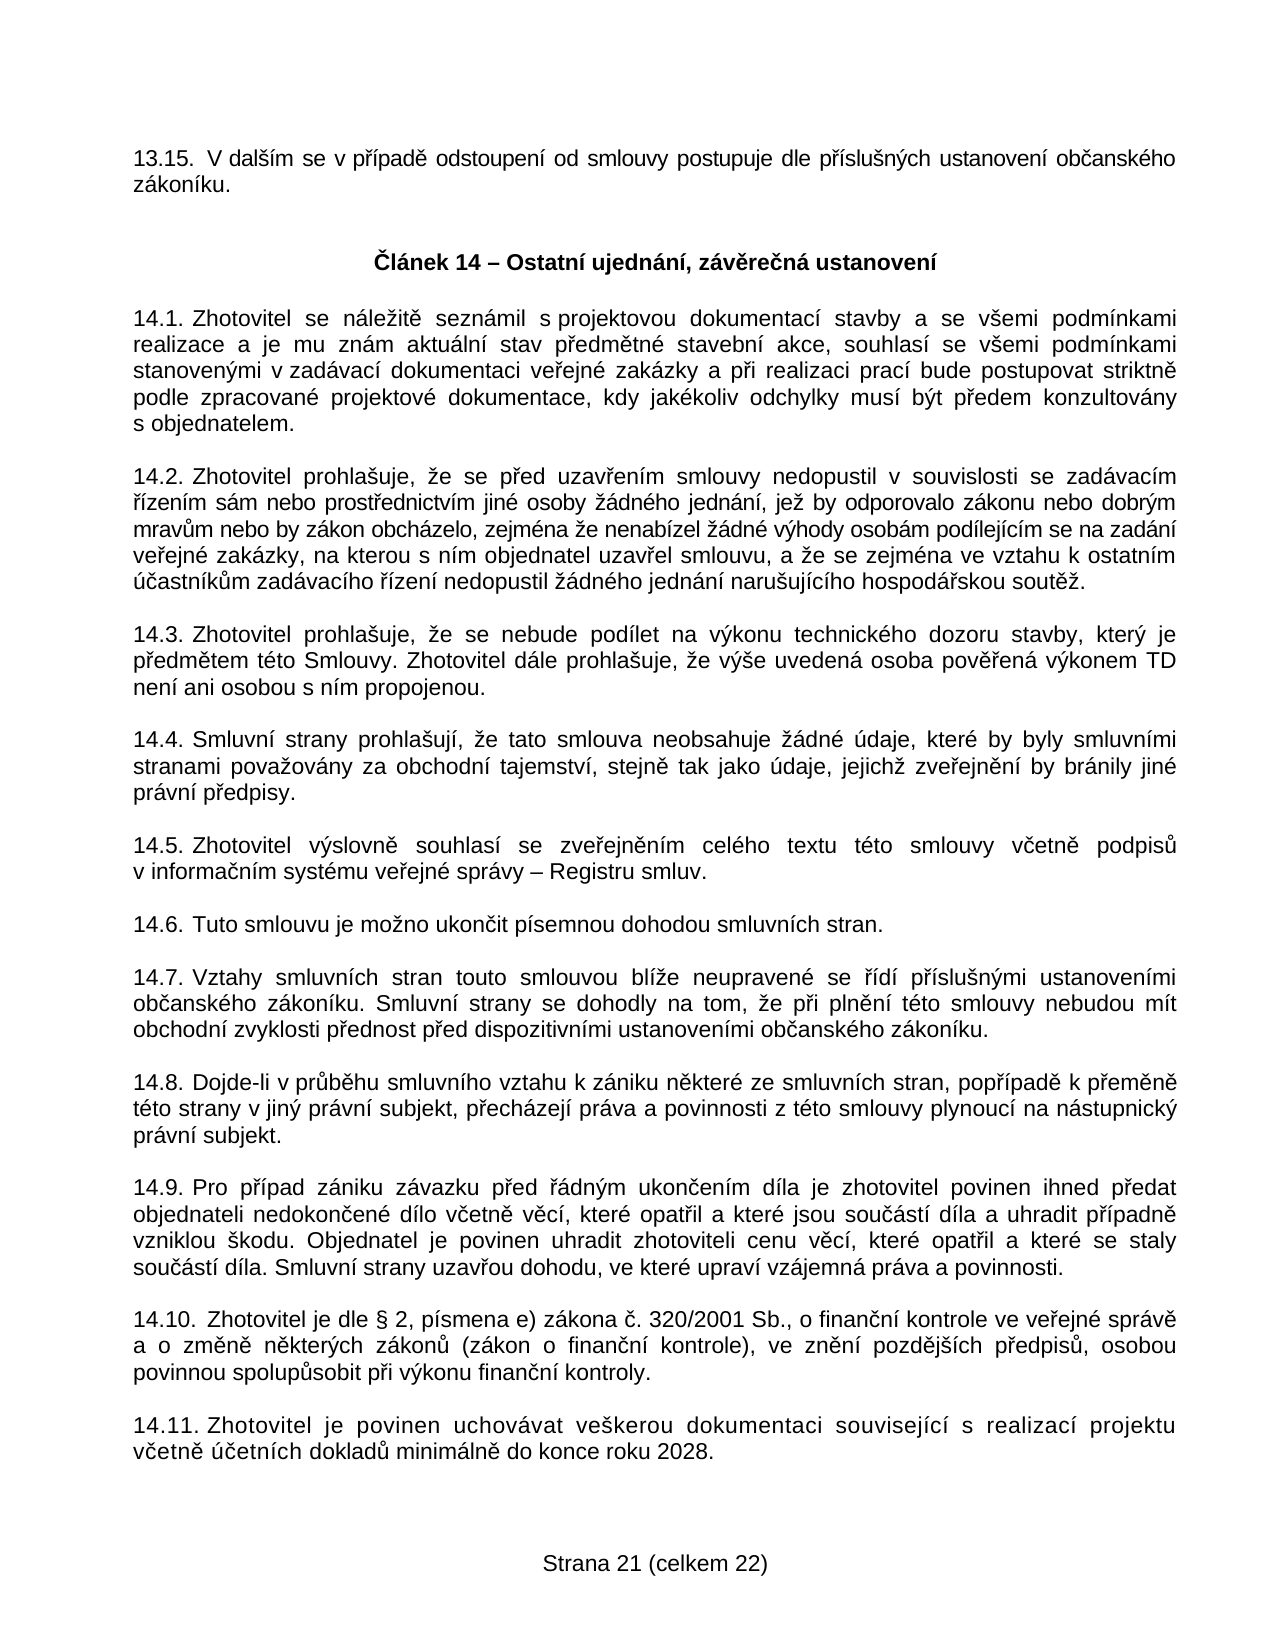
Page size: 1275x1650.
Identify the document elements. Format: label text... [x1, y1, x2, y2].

list Dojde-li v průběhu smluvního vztahu k zániku některé ze smluvních stran, popřípadě k přeměně této strany v jiný právní subjekt, přecházejí práva a povinnosti z této smlouvy plynoucí na nástupnický právní subjekt. [133, 1069, 1177, 1148]
list Zhotovitel prohlašuje, že se nebude podílet na výkonu technického dozoru stavby, který je předmětem této Smlouvy. Zhotovitel dále prohlašuje, že výše uvedená osoba pověřená výkonem TD není ani osobou s ním propojenou. [133, 621, 1177, 700]
list Zhotovitel je povinen uchovávat veškerou dokumentaci související s realizací projektu včetně účetních dokladů minimálně do konce roku 2028. [133, 1412, 1177, 1464]
list Smluvní strany prohlašují, že tato smlouva neobsahuje žádné údaje, které by byly smluvními stranami považovány za obchodní tajemství, stejně tak jako údaje, jejichž zveřejnění by bránily jiné právní předpisy. [133, 726, 1177, 805]
list Zhotovitel výslovně souhlasí se zveřejněním celého textu této smlouvy včetně podpisů v informačním systému veřejné správy – Registru smluv. [133, 832, 1177, 884]
text Článek 14 – Ostatní ujednání, závěrečná ustanovení [133, 248, 1177, 275]
list Zhotovitel je dle § 2, písmena e) zákona č. 320/2001 Sb., o finanční kontrole ve veřejné správě a o změně některých zákonů (zákon o finanční kontrole), ve znění pozdějších předpisů, osobou povinnou spolupůsobit při výkonu finanční kontroly. [133, 1306, 1177, 1385]
list Zhotovitel se náležitě seznámil s projektovou dokumentací stavby a se všemi podmínkami realizace a je mu znám aktuální stav předmětné stavební akce, souhlasí se všemi podmínkami stanovenými v zadávací dokumentaci veřejné zakázky a při realizaci prací bude postupovat striktně podle zpracované projektové dokumentace, kdy jakékoliv odchylky musí být předem konzultovány s objednatelem. [133, 305, 1177, 436]
list Vztahy smluvních stran touto smlouvou blíže neupravené se řídí příslušnými ustanoveními občanského zákoníku. Smluvní strany se dohodly na tom, že při plnění této smlouvy nebudou mít obchodní zvyklosti přednost před dispozitivními ustanoveními občanského zákoníku. [133, 963, 1177, 1043]
list V dalším se v případě odstoupení od smlouvy postupuje dle příslušných ustanovení občanského zákoníku. [133, 144, 1177, 197]
list Pro případ zániku závazku před řádným ukončením díla je zhotovitel povinen ihned předat objednateli nedokončené dílo včetně věcí, které opatřil a které jsou součástí díla a uhradit případně vzniklou škodu. Objednatel je povinen uhradit zhotoviteli cenu věcí, které opatřil a které se staly součástí díla. Smluvní strany uzavřou dohodu, ve které upraví vzájemná práva a povinnosti. [133, 1174, 1177, 1280]
list Tuto smlouvu je možno ukončit písemnou dohodou smluvních stran. [133, 911, 1177, 937]
list Zhotovitel prohlašuje, že se před uzavřením smlouvy nedopustil v souvislosti se zadávacím řízením sám nebo prostřednictvím jiné osoby žádného jednání, jež by odporovalo zákonu nebo dobrým mravům nebo by zákon obcházelo, zejména že nenabízel žádné výhody osobám podílejícím se na zadání veřejné zakázky, na kterou s ním objednatel uzavřel smlouvu, a že se zejména ve vztahu k ostatním účastníkům zadávacího řízení nedopustil žádného jednání narušujícího hospodářskou soutěž. [133, 463, 1177, 594]
